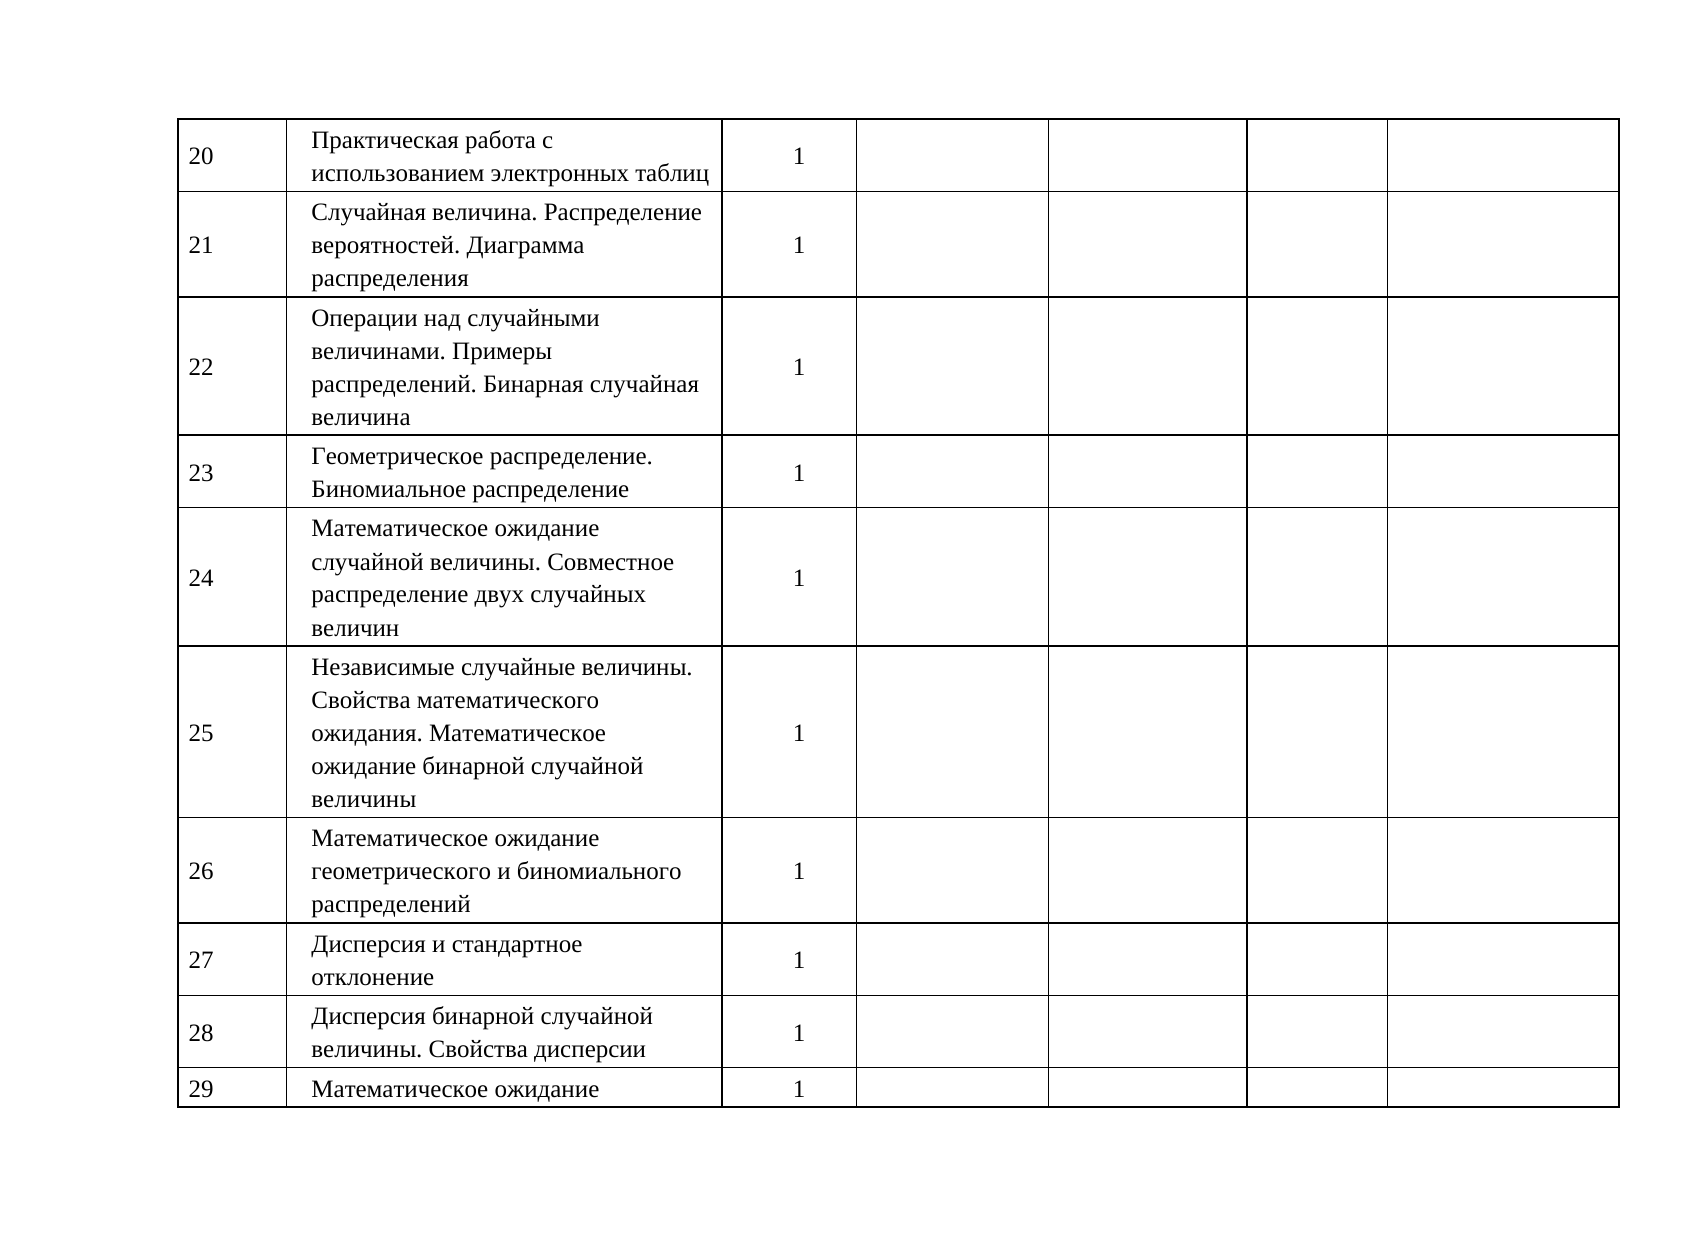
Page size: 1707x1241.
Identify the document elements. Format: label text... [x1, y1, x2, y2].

table_cell [857, 192, 1048, 296]
table_cell 24 [179, 508, 286, 645]
table_cell [1049, 120, 1246, 191]
table_cell [1248, 298, 1387, 434]
table_cell [1049, 508, 1246, 645]
table_cell [1049, 298, 1246, 434]
table_cell [1388, 436, 1618, 507]
table_cell [1388, 298, 1618, 434]
table_cell [857, 996, 1048, 1067]
table_cell 1 [723, 1068, 856, 1106]
table_cell 28 [179, 996, 286, 1067]
table_cell [1388, 120, 1618, 191]
table_cell Операции над случайными величинами. Примеры распределений. Бинарная случайная величина [287, 298, 721, 434]
table_cell Геометрическое распределение. Биномиальное распределение [287, 436, 721, 507]
table_cell [1248, 192, 1387, 296]
table_cell [857, 436, 1048, 507]
table_cell [857, 120, 1048, 191]
table_cell [857, 508, 1048, 645]
table_cell 1 [723, 996, 856, 1067]
table_cell [1388, 508, 1618, 645]
table_cell [857, 924, 1048, 994]
table_cell [1388, 1068, 1618, 1106]
table_cell [1248, 436, 1387, 507]
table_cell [287, 1068, 721, 1106]
table_cell [1049, 647, 1246, 817]
table_cell [857, 1068, 1048, 1106]
table_cell [1248, 1068, 1387, 1106]
table_cell Независимые случайные величины. Свойства математического ожидания. Математическое ожидание бинарной случайной величины [287, 647, 721, 817]
table_cell [1248, 996, 1387, 1067]
table_cell 21 [179, 192, 286, 296]
table_cell 20 [179, 120, 286, 191]
table_cell [1248, 120, 1387, 191]
table_cell 23 [179, 436, 286, 507]
table_cell [1388, 647, 1618, 817]
table_cell 26 [179, 818, 286, 922]
table_cell Математическое ожидание случайной величины. Совместное распределение двух случайных величин [287, 508, 721, 645]
table_cell 1 [723, 818, 856, 922]
table_cell 25 [179, 647, 286, 817]
table_cell [1248, 924, 1387, 994]
table_cell 29 [179, 1068, 286, 1106]
table_cell 1 [723, 192, 856, 296]
table_cell [1388, 924, 1618, 994]
table_cell Практическая работа с использованием электронных таблиц [287, 120, 721, 191]
table_cell [1049, 436, 1246, 507]
table_cell [1049, 924, 1246, 994]
table_cell [1049, 996, 1246, 1067]
table_cell Случайная величина. Распределение вероятностей. Диаграмма распределения [287, 192, 721, 296]
table_cell Дисперсия и стандартное отклонение [287, 924, 721, 994]
table_cell 1 [723, 436, 856, 507]
table_cell [1248, 818, 1387, 922]
table_cell [1388, 818, 1618, 922]
table_cell 22 [179, 298, 286, 434]
table_cell [857, 818, 1048, 922]
table_cell 1 [723, 647, 856, 817]
table_cell 1 [723, 924, 856, 994]
table_cell [1248, 508, 1387, 645]
table_cell Дисперсия бинарной случайной величины. Свойства дисперсии [287, 996, 721, 1067]
table_cell [1049, 192, 1246, 296]
table_cell [1388, 996, 1618, 1067]
table_cell 1 [723, 120, 856, 191]
table_cell [857, 647, 1048, 817]
table_cell [857, 298, 1048, 434]
table_cell 1 [723, 298, 856, 434]
table_cell [1049, 1068, 1246, 1106]
table_cell [1388, 192, 1618, 296]
table_cell [1248, 647, 1387, 817]
table_cell 27 [179, 924, 286, 994]
table_cell 1 [723, 508, 856, 645]
table_cell Математическое ожидание геометрического и биномиального распределений [287, 818, 721, 922]
table_cell [1049, 818, 1246, 922]
